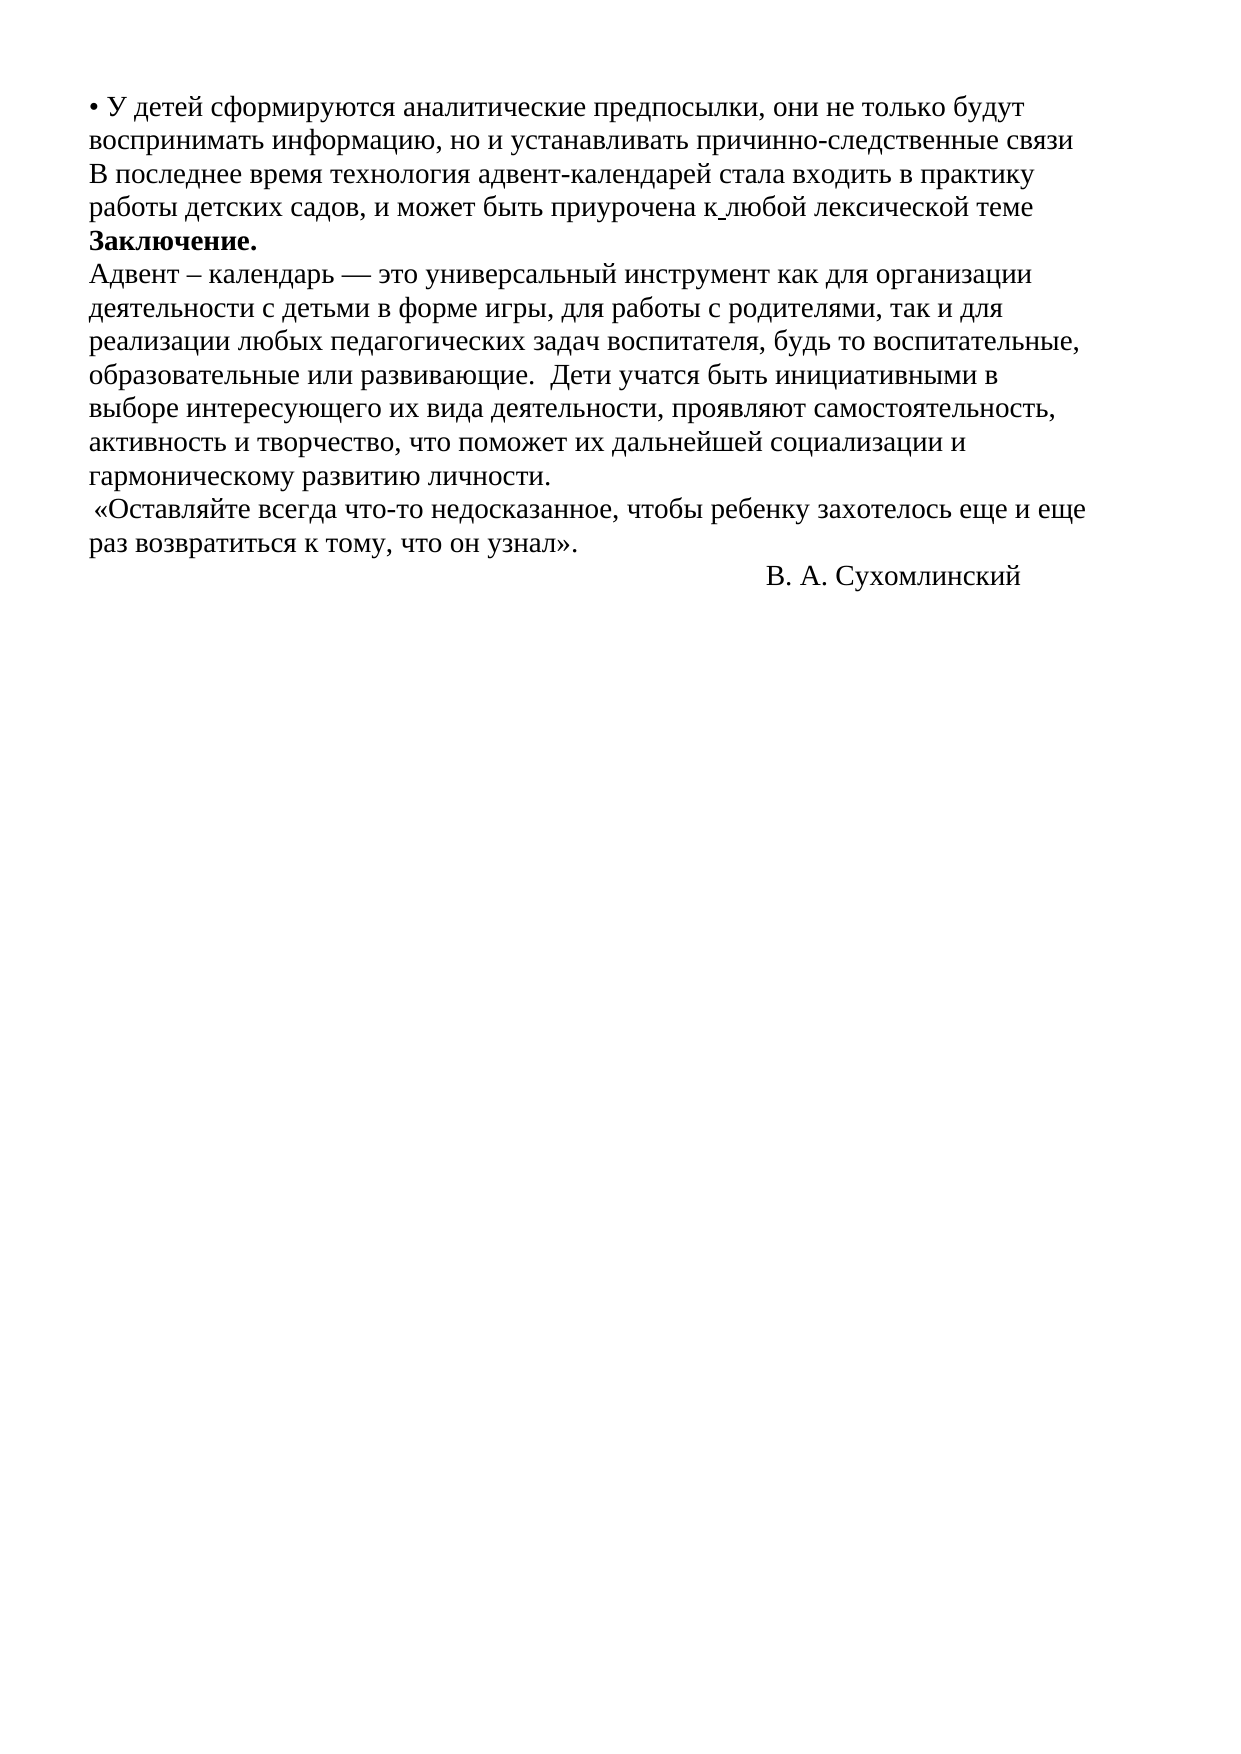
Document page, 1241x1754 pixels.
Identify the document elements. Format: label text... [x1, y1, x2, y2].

text «Оставляйте всегда что-то недосказанное, чтобы ребенку захотелось еще и еще раз возвратиться к тому, что он узнал». [88, 491, 1092, 558]
text В. А. Сухомлинский [313, 558, 1092, 592]
text • У детей сформируются аналитические предпосылки, они не только будут воспринимать информацию, но и устанавливать причинно-следственные связи [88, 89, 1092, 156]
text Заключение. [88, 223, 1092, 256]
text Адвент – календарь — это универсальный инструмент как для организации деятельности с детьми в форме игры, для работы с родителями, так и для реализации любых педагогических задач воспитателя, будь то воспитательные, образовательные или развивающие. Дети учатся быть инициативными в выборе интересующего их вида деятельности, проявляют самостоятельность, активность и творчество, что поможет их дальнейшей социализации и гармоническому развитию личности. [88, 256, 1092, 491]
text В последнее время технология адвент-календарей стала входить в практику работы детских садов, и может быть приурочена к любой лексической теме [88, 156, 1092, 223]
